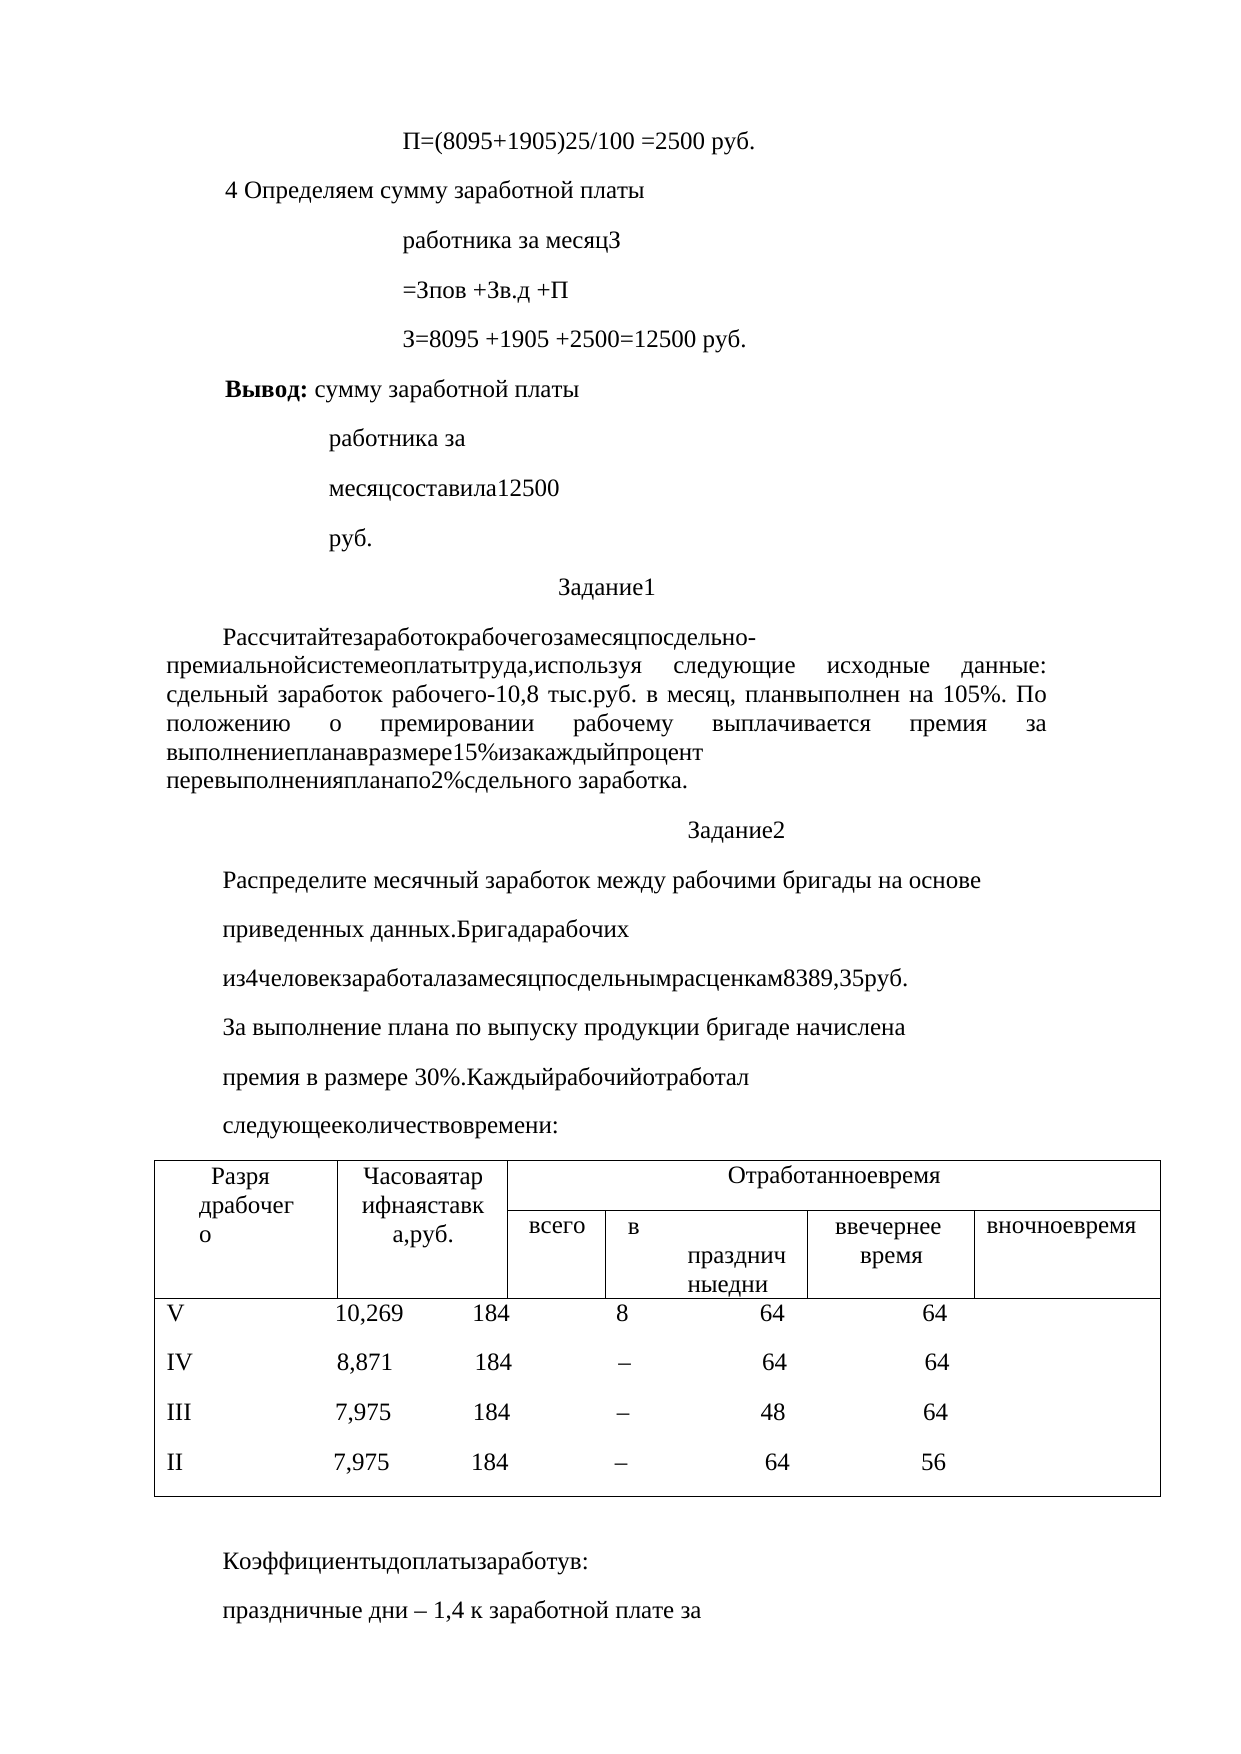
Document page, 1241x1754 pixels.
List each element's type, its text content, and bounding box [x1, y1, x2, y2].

table_header Часоваятарифнаяставка,руб. [338, 1161, 507, 1297]
text П=(8095+1905)25/100 =2500 руб. [402, 126, 1122, 155]
table_cell вночноевремя [975, 1211, 1160, 1297]
table_cell всего [508, 1211, 605, 1297]
table_cell V 10,269 184 8 64 64 IV 8,871 184 – 64 64 III 7,975 184 – 48 64 II 7,975 184 – 64 56 [155, 1299, 1160, 1496]
list Определяем сумму заработной платы работника за месяцЗ =Зпов +Зв.д +П [225, 176, 648, 304]
text Задание1 [271, 573, 942, 601]
text Распределите месячный заработок между рабочими бригады на основе приведенных данных.Бригадарабочих из4человекзаработалазамесяцпосдельнымрасценкам8389,35руб. [222, 865, 1015, 992]
table_cell ввечернеевремя [808, 1211, 974, 1297]
text З=8095 +1905 +2500=12500 руб. [402, 324, 1122, 353]
table_header Отработанноевремя [508, 1161, 1160, 1210]
text Рассчитайтезаработокрабочегозамесяцпосдельно-премиальнойсистемеоплатытруда,используя следующие исходные данные: сдельный заработок рабочего-10,8 тыс.руб. в месяц, планвыполнен на 105%. По положению о премировании рабочему выплачивается премия за выполнениепланавразмере15%изакаждыйпроцент перевыполненияпланапо2%сдельного заработка. [166, 622, 1047, 794]
text Задание2 [687, 815, 1122, 844]
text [222, 1595, 721, 1624]
table_cell в праздничныедни [606, 1211, 807, 1297]
text Вывод: сумму заработной платы работника за месяцсоставила12500 руб. [225, 374, 584, 552]
table_header Разрядрабочего [155, 1161, 337, 1297]
text Коэффициентыдоплатызаработув: [222, 1546, 1122, 1574]
text За выполнение плана по выпуску продукции бригаде начислена премия в размере 30%.Каждыйрабочийотработал следующееколичествовремени: [222, 1012, 949, 1139]
